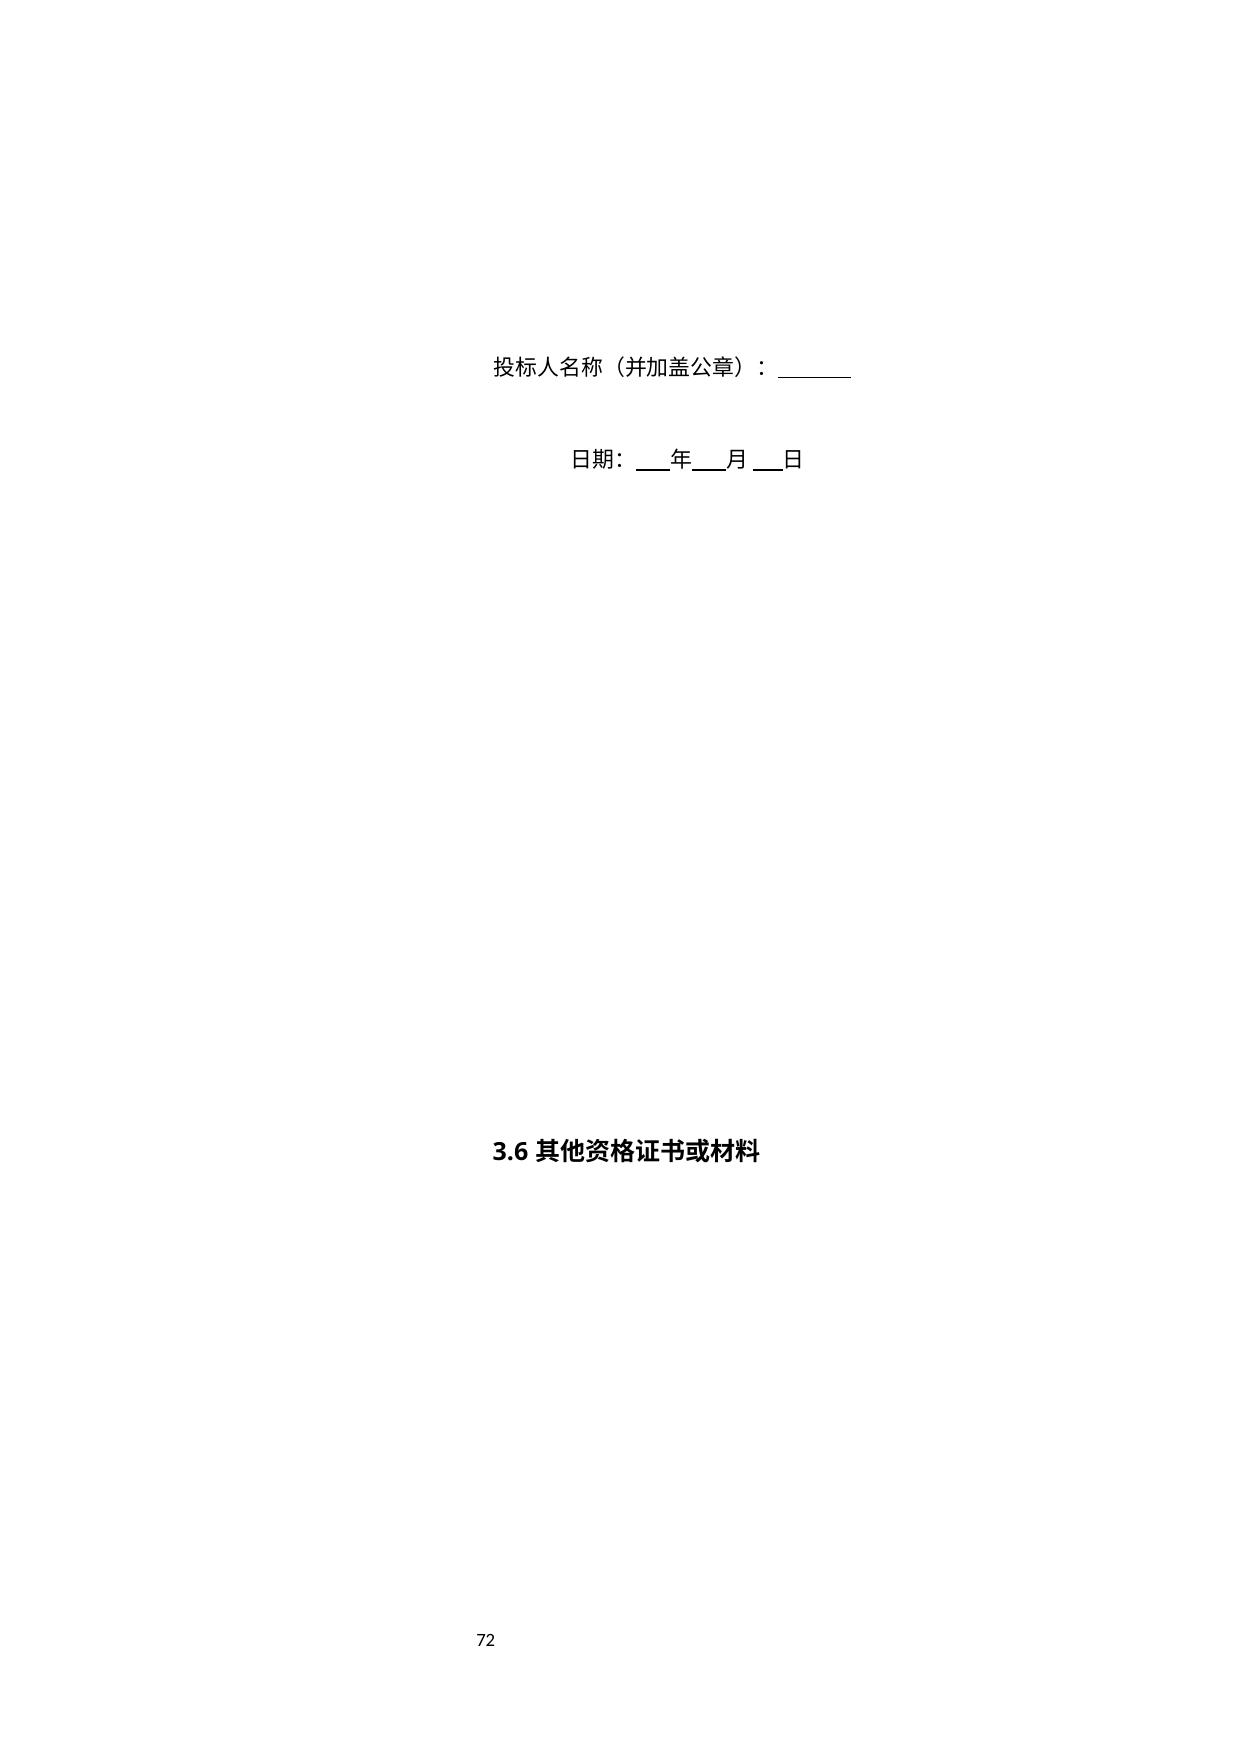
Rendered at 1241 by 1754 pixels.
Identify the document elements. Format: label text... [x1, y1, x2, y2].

text 3.6 其他资格证书或材料 [165, 1117, 1087, 1182]
text 投标人名称（并加盖公章）： [165, 349, 1087, 381]
text 日期： 年 月 日 [165, 442, 1087, 473]
